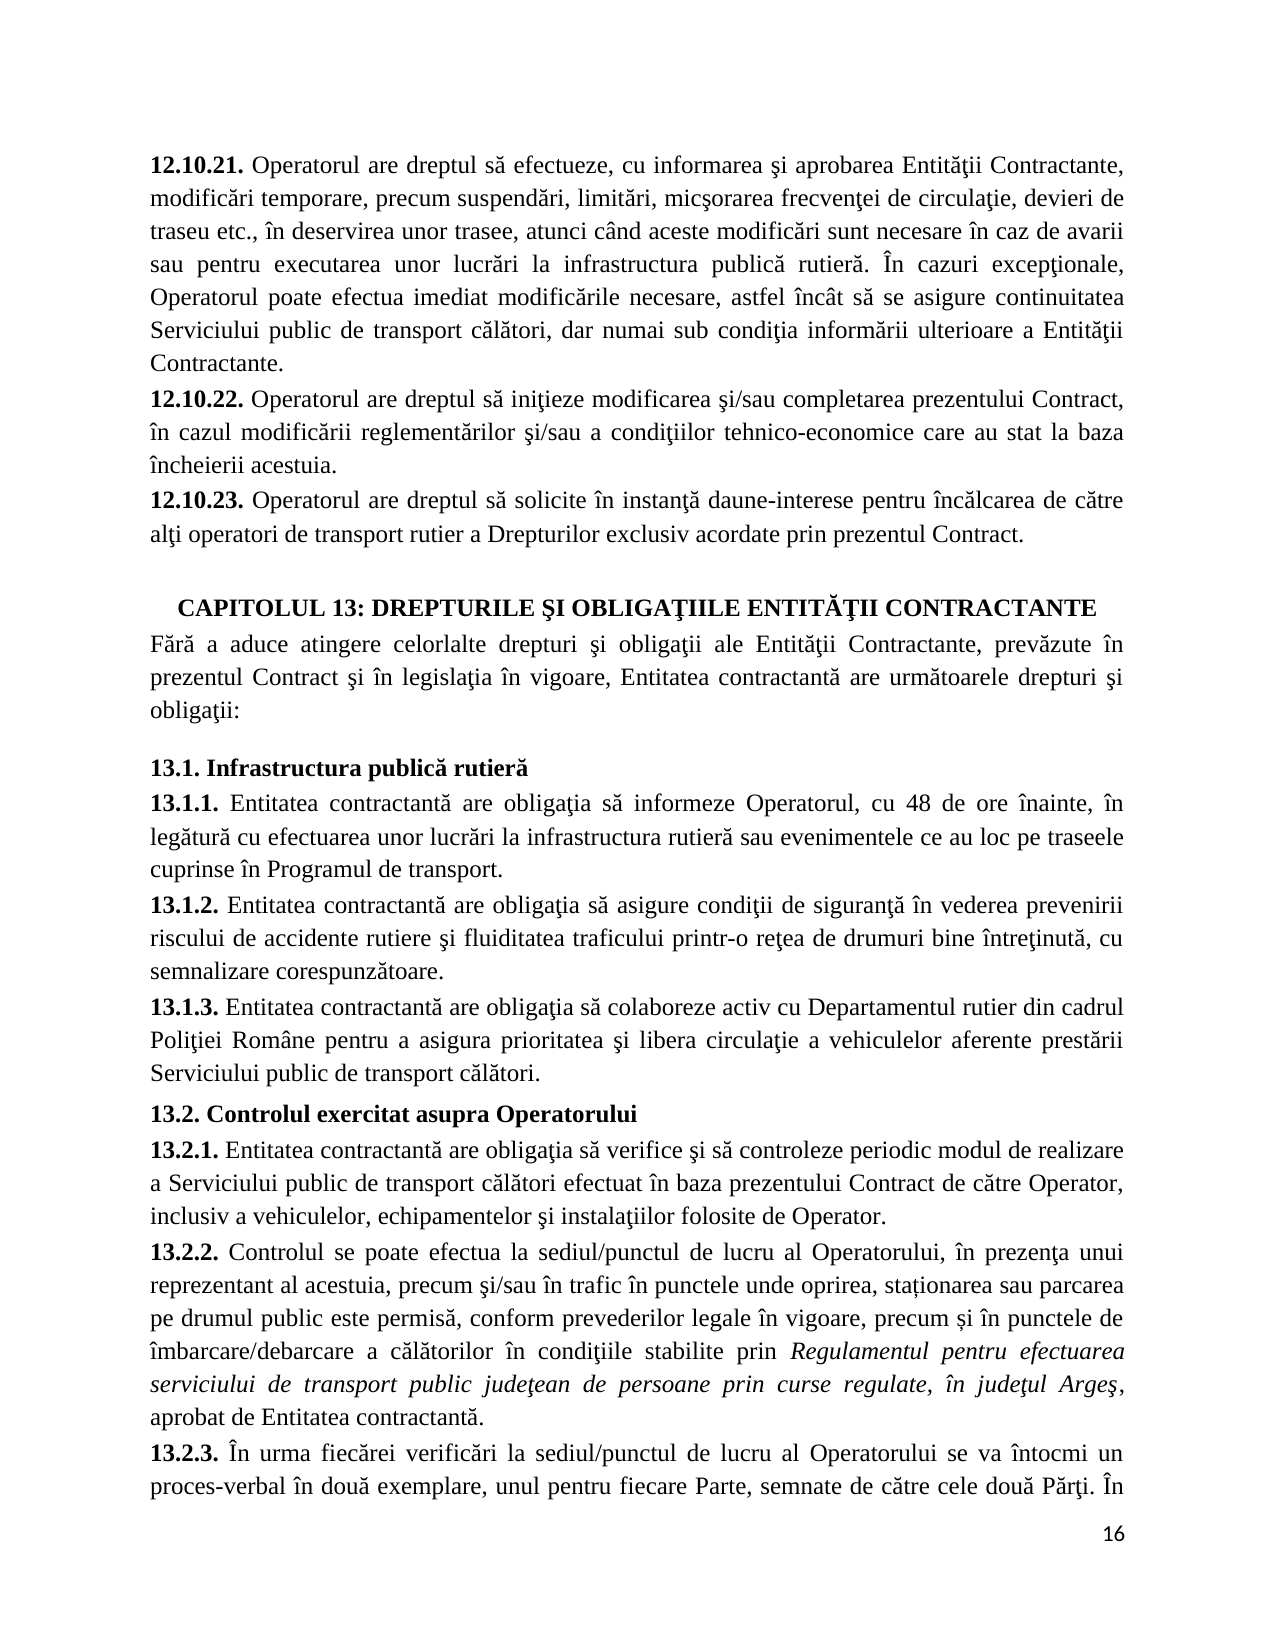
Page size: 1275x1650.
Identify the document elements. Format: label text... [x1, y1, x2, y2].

text 13.2. Controlul exercitat asupra Operatorului [150, 1099, 1125, 1128]
text CAPITOLUL 13: DREPTURILE ŞI OBLIGAŢIILE ENTITĂŢII CONTRACTANTE [150, 593, 1125, 622]
text 13.1.1. Entitatea contractantă are obligaţia să informeze Operatorul, cu 48 de ore înainte, în legătură cu efectuarea unor lucrări la infrastructura rutieră sau evenimentele ce au loc pe traseele cuprinse în Programul de transport. [150, 788, 1125, 883]
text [150, 1438, 1125, 1499]
text 13.2.1. Entitatea contractantă are obligaţia să verifice şi să controleze periodic modul de realizare a Serviciului public de transport călători efectuat în baza prezentului Contract de către Operator, inclusiv a vehiculelor, echipamentelor şi instalaţiilor folosite de Operator. [150, 1135, 1125, 1230]
text Fără a aduce atingere celorlalte drepturi şi obligaţii ale Entităţii Contractante, prevăzute în prezentul Contract şi în legislaţia în vigoare, Entitatea contractantă are următoarele drepturi şi obligaţii: [150, 629, 1125, 723]
text 12.10.23. Operatorul are dreptul să solicite în instanţă daune-interese pentru încălcarea de către alţi operatori de transport rutier a Drepturilor exclusiv acordate prin prezentul Contract. [150, 486, 1125, 547]
text 13.1.2. Entitatea contractantă are obligaţia să asigure condiţii de siguranţă în vederea prevenirii riscului de accidente rutiere şi fluiditatea traficului printr-o reţea de drumuri bine întreţinută, cu semnalizare corespunzătoare. [150, 890, 1125, 985]
text 13.1.3. Entitatea contractantă are obligaţia să colaboreze activ cu Departamentul rutier din cadrul Poliţiei Române pentru a asigura prioritatea şi libera circulaţie a vehiculelor aferente prestării Serviciului public de transport călători. [150, 992, 1125, 1087]
text 13.2.2. Controlul se poate efectua la sediul/punctul de lucru al Operatorului, în prezenţa unui reprezentant al acestuia, precum şi/sau în trafic în punctele unde oprirea, staționarea sau parcarea pe drumul public este permisă, conform prevederilor legale în vigoare, precum și în punctele de îmbarcare/debarcare a călătorilor în condiţiile stabilite prin Regulamentul pentru efectuarea serviciului de transport public judeţean de persoane prin curse regulate, în judeţul Argeş, aprobat de Entitatea contractantă. [150, 1237, 1125, 1431]
text 12.10.22. Operatorul are dreptul să iniţieze modificarea şi/sau completarea prezentului Contract, în cazul modificării reglementărilor şi/sau a condiţiilor tehnico-economice care au stat la baza încheierii acestuia. [150, 384, 1125, 479]
text 13.1. Infrastructura publică rutieră [150, 753, 1125, 782]
text 12.10.21. Operatorul are dreptul să efectueze, cu informarea şi aprobarea Entităţii Contractante, modificări temporare, precum suspendări, limitări, micşorarea frecvenţei de circulaţie, devieri de traseu etc., în deservirea unor trasee, atunci când aceste modificări sunt necesare în caz de avarii sau pentru executarea unor lucrări la infrastructura publică rutieră. În cazuri excepţionale, Operatorul poate efectua imediat modificările necesare, astfel încât să se asigure continuitatea Serviciului public de transport călători, dar numai sub condiţia informării ulterioare a Entităţii Contractante. [150, 150, 1125, 377]
